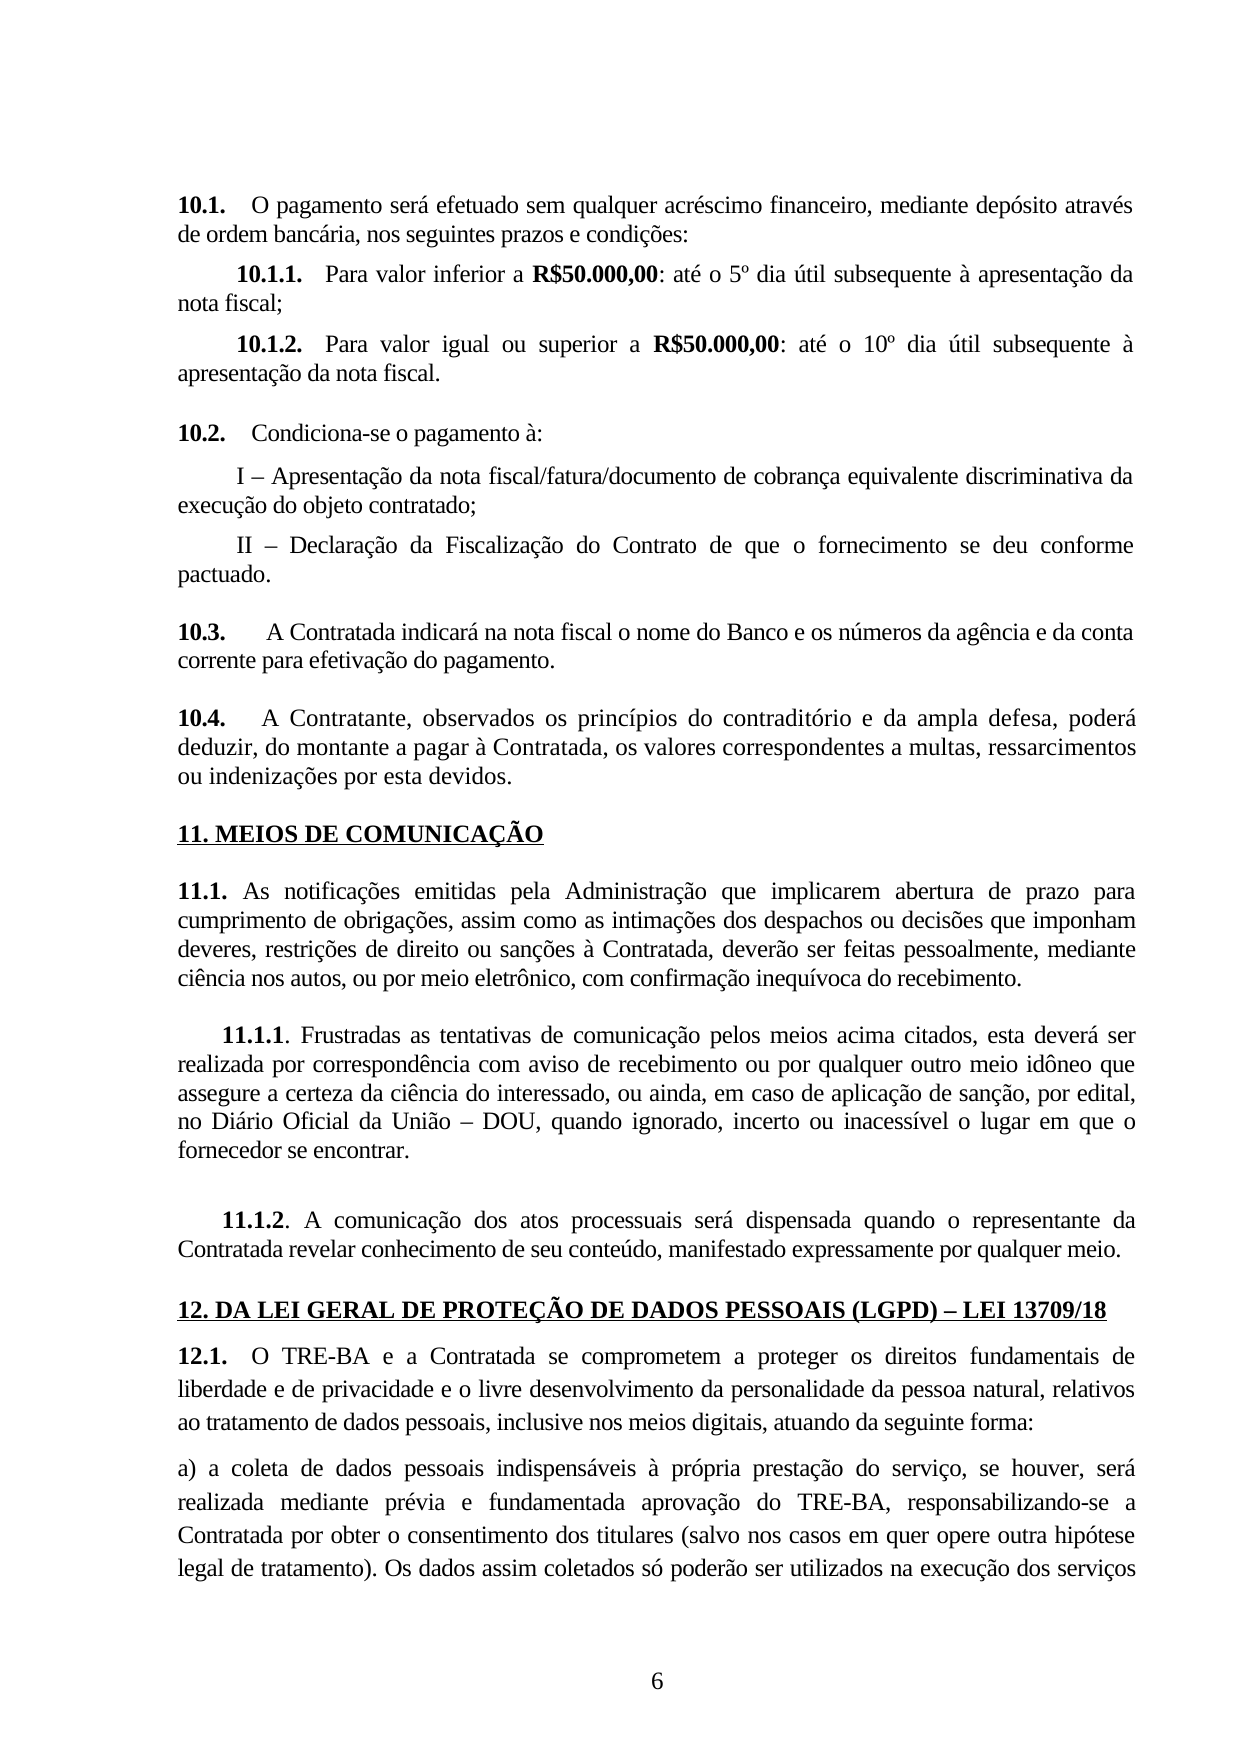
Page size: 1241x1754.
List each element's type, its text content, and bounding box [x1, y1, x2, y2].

text 12. DA LEI GERAL DE PROTEÇÃO DE DADOS PESSOAIS (LGPD) – LEI 13709/18 [177, 1292, 1134, 1325]
text 10.2. Condiciona-se o pagamento à: [177, 415, 1137, 448]
text 10.3. A Contratada indicará na nota fiscal o nome do Banco e os números da agência e da conta corrente para efetivação do pagamento. [177, 617, 1134, 674]
text 11.1.1. Frustradas as tentativas de comunicação pelos meios acima citados, esta deverá ser realizada por correspondência com aviso de recebimento ou por qualquer outro meio idôneo que assegure a certeza da ciência do interessado, ou ainda, em caso de aplicação de sanção, por edital, no Diário Oficial da União – DOU, quando ignorado, incerto ou inacessível o lugar em que o fornecedor se encontrar. [177, 1020, 1137, 1164]
text 10.1. O pagamento será efetuado sem qualquer acréscimo financeiro, mediante depósito através de ordem bancária, nos seguintes prazos e condições: [177, 190, 1134, 247]
text 11. MEIOS DE COMUNICAÇÃO [177, 819, 1134, 848]
text 10.4. A Contratante, observados os princípios do contraditório e da ampla defesa, poderá deduzir, do montante a pagar à Contratada, os valores correspondentes a multas, ressarcimentos ou indenizações por esta devidos. [177, 703, 1137, 790]
text 11.1. As notificações emitidas pela Administração que implicarem abertura de prazo para cumprimento de obrigações, assim como as intimações dos despachos ou decisões que imponham deveres, restrições de direito ou sanções à Contratada, deverão ser feitas pessoalmente, mediante ciência nos autos, ou por meio eletrônico, com confirmação inequívoca do recebimento. [177, 876, 1137, 991]
text 12.1. O TRE-BA e a Contratada se comprometem a proteger os direitos fundamentais de liberdade e de privacidade e o livre desenvolvimento da personalidade da pessoa natural, relativos ao tratamento de dados pessoais, inclusive nos meios digitais, atuando da seguinte forma: [177, 1337, 1137, 1437]
text 11.1.2. A comunicação dos atos processuais será dispensada quando o representante da Contratada revelar conhecimento de seu conteúdo, manifestado expressamente por qualquer meio. [177, 1205, 1137, 1262]
text 10.1.2. Para valor igual ou superior a R$50.000,00: até o 10º dia útil subsequente à apresentação da nota fiscal. [177, 329, 1134, 386]
text II – Declaração da Fiscalização do Contrato de que o fornecimento se deu conforme pactuado. [177, 531, 1134, 588]
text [177, 1450, 1137, 1583]
text 10.1.1. Para valor inferior a R$50.000,00: até o 5º dia útil subsequente à apresentação da nota fiscal; [177, 259, 1134, 317]
text I – Apresentação da nota fiscal/fatura/documento de cobrança equivalente discriminativa da execução do objeto contratado; [177, 461, 1134, 518]
